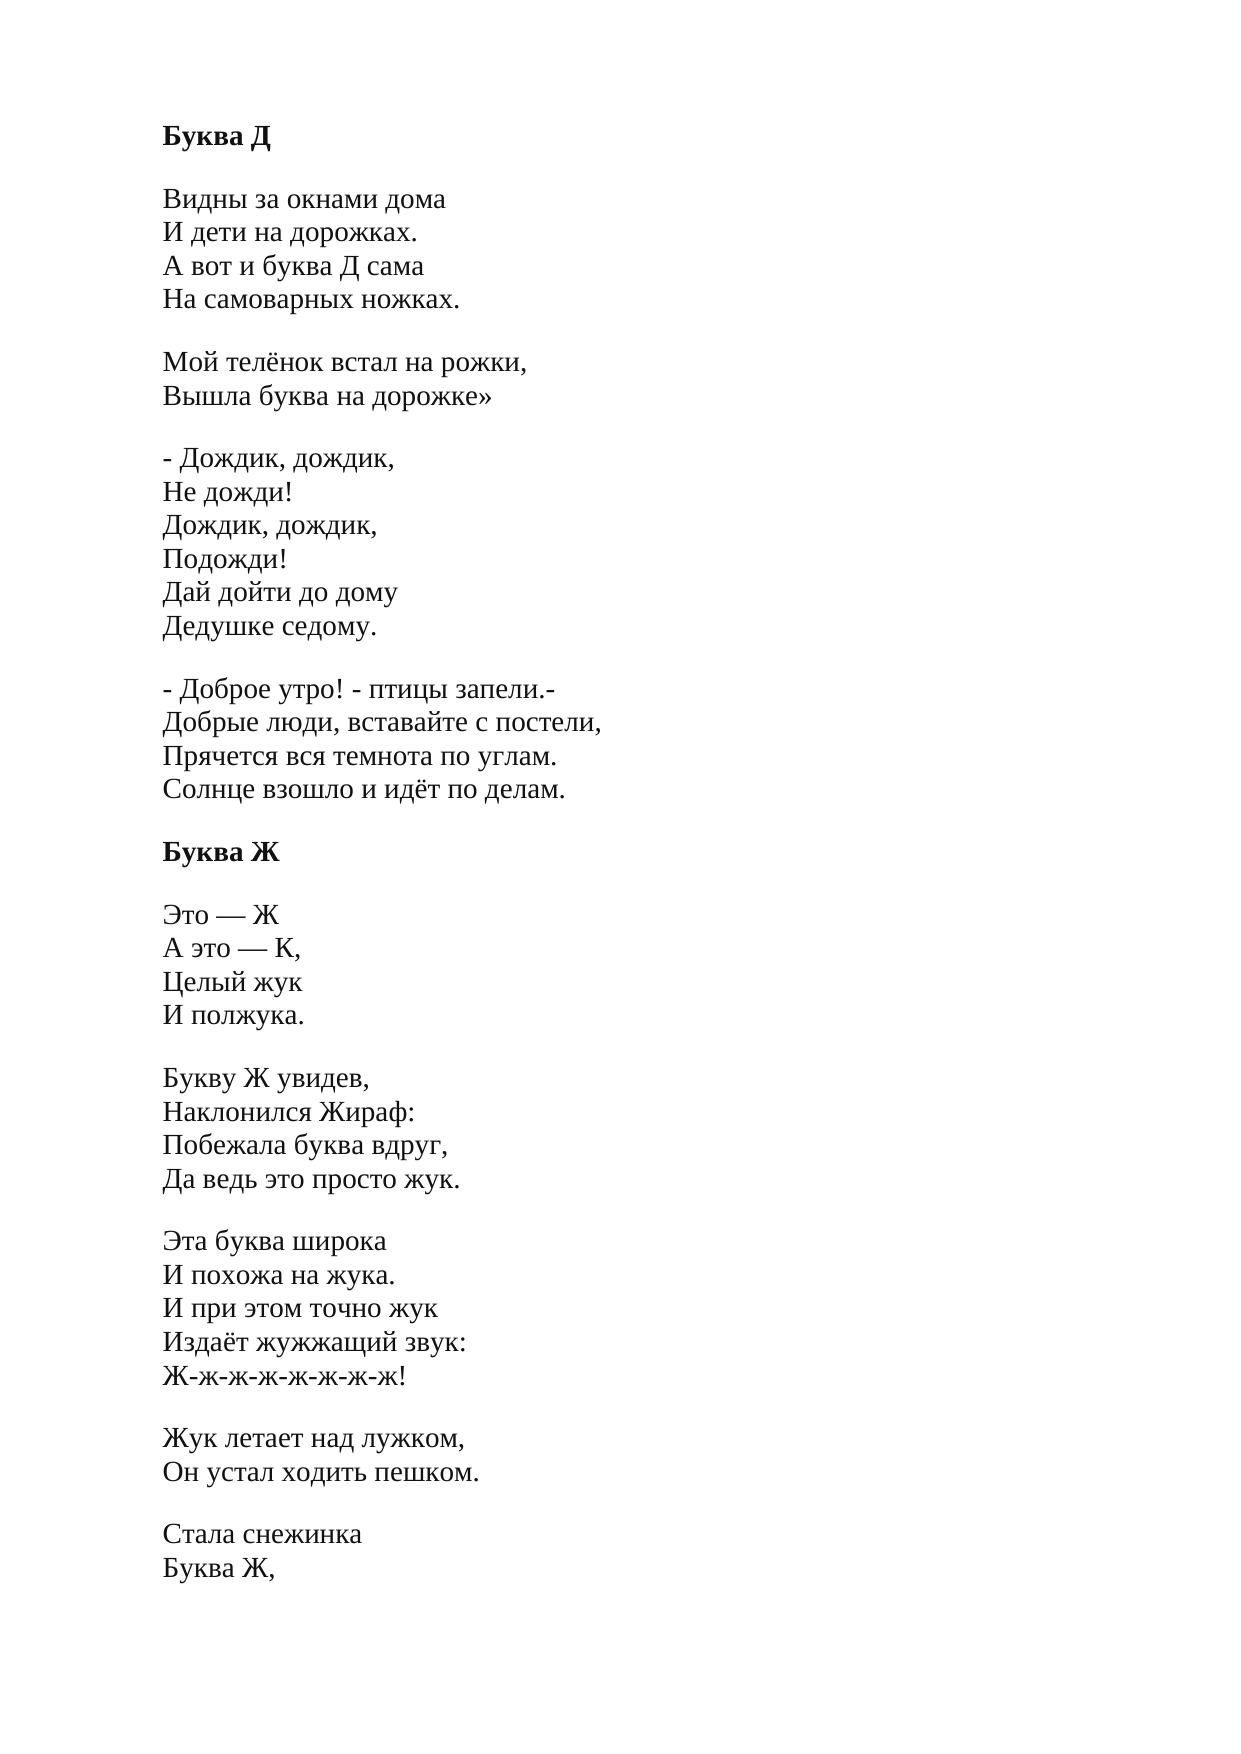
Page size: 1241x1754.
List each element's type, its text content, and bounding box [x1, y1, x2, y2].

text Видны за окнами дома И дети на дорожках. А вот и буква Д сама На самоварных ножках. [162, 181, 1152, 315]
text Это — Ж А это — К, Целый жук И полжука. [162, 897, 1152, 1031]
text - Дождик, дождик, Не дожди! Дождик, дождик, Подожди! Дай дойти до дому Дедушке седому. [162, 440, 1152, 642]
text Эта буква широка И похожа на жука. И при этом точно жук Издаёт жужжащий звук: Ж-ж-ж-ж-ж-ж-ж-ж! [162, 1223, 1152, 1391]
text - Доброе утро! - птицы запели.- Добрые люди, вставайте с постели, Прячется вся темнота по углам. Солнце взошло и идёт по делам. [162, 671, 1152, 805]
text Жук летает над лужком, Он устал ходить пешком. [162, 1420, 1152, 1487]
text Мой телёнок встал на рожки, Вышла буква на дорожке» [162, 344, 1152, 411]
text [162, 1517, 1152, 1584]
text Буква Ж [162, 834, 1152, 868]
text Букву Ж увидев, Наклонился Жираф: Побежала буква вдруг, Да ведь это просто жук. [162, 1060, 1152, 1194]
text Буква Д [162, 118, 1152, 152]
